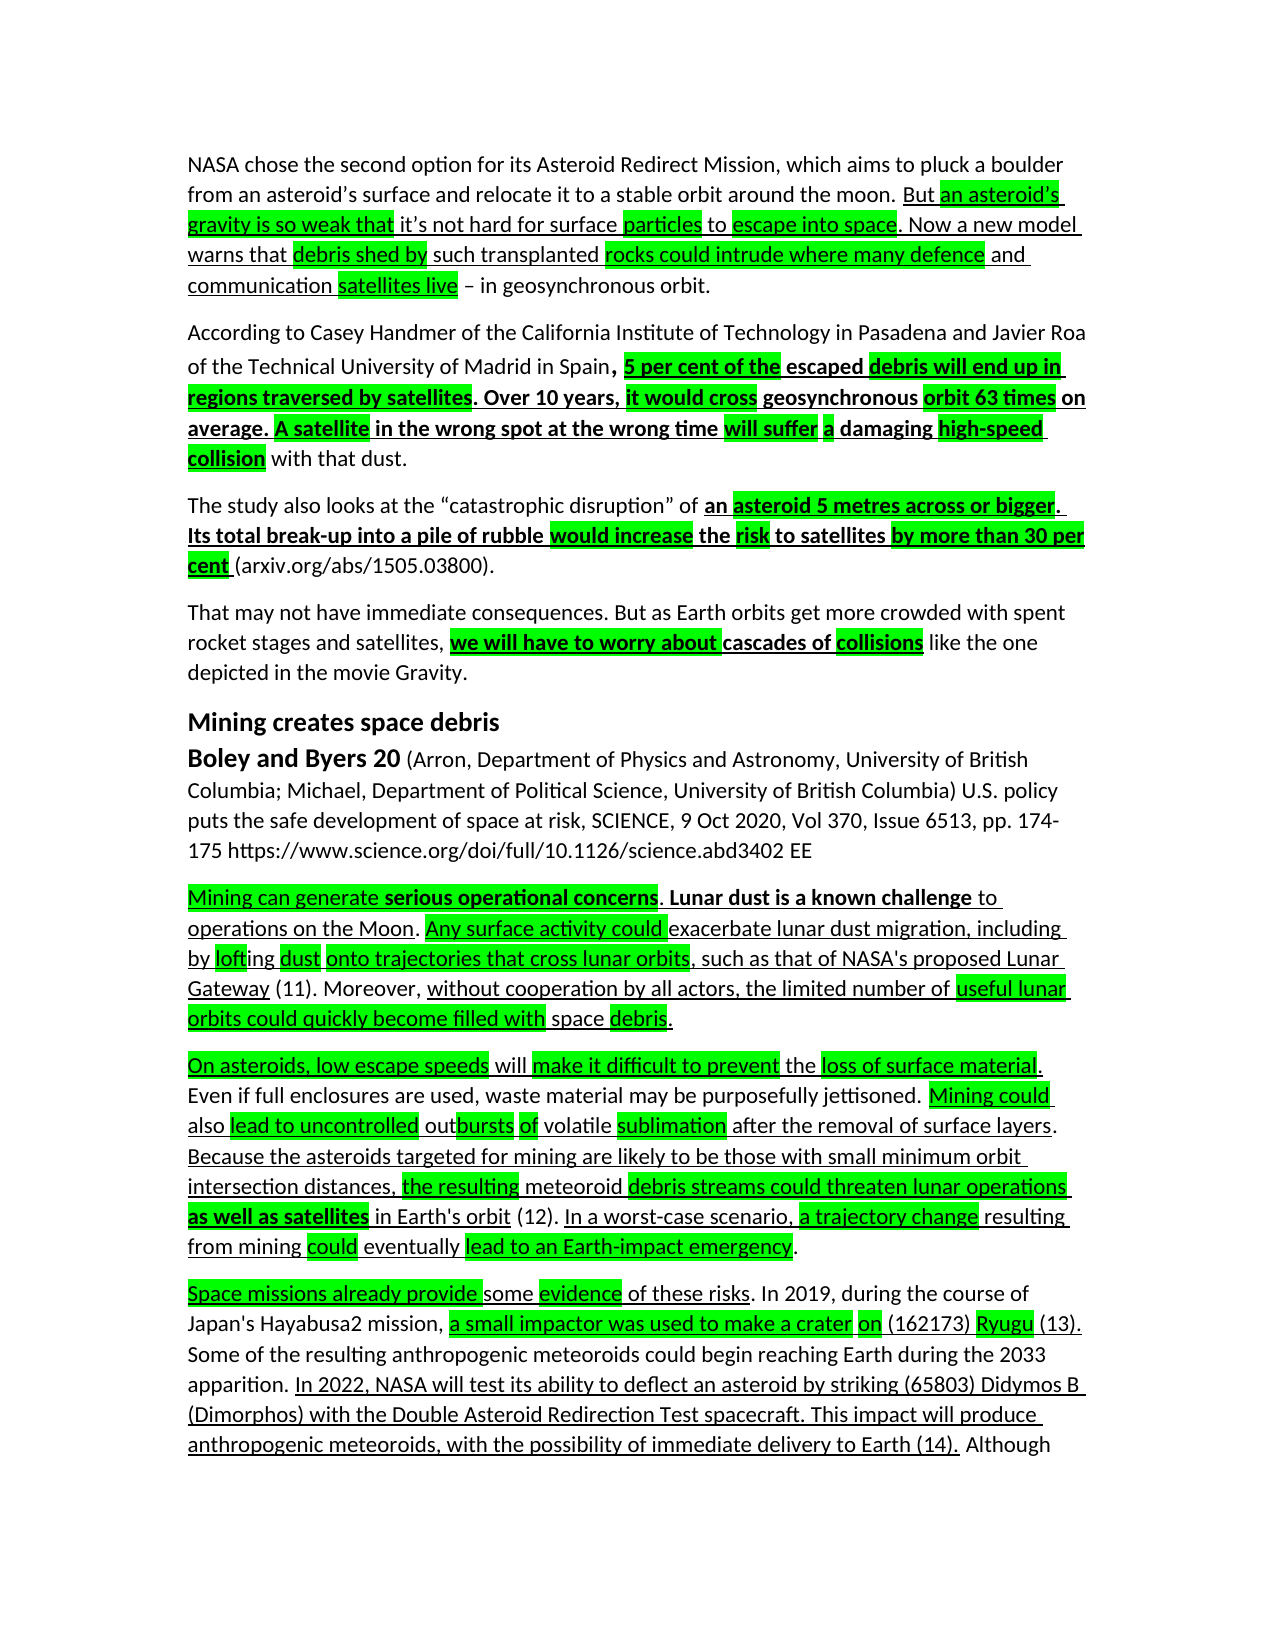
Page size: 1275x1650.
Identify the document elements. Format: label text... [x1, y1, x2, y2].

text Boley and Byers 20 (Arron, Department of Physics and Astronomy, University of British Columbia; Michael, Department of Political Science, University of British Columbia) U.S. policy puts the safe development of space at risk, SCIENCE, 9 Oct 2020, Vol 370, Issue 6513, pp. 174-175 https://www.science.org/doi/full/10.1126/science.abd3402 EE [187, 741, 1087, 865]
text On asteroids, low escape speeds will make it difficult to prevent the loss of surface material. Even if full enclosures are used, waste material may be purposefully jettisoned. Mining could also lead to uncontrolled outbursts of volatile sublimation after the removal of surface layers. Because the asteroids targeted for mining are likely to be those with small minimum orbit intersection distances, the resulting meteoroid debris streams could threaten lunar operations as well as satellites in Earth's orbit (12). In a worst-case scenario, a trajectory change resulting from mining could eventually lead to an Earth-impact emergency. [187, 1051, 1087, 1261]
text The study also looks at the “catastrophic disruption” of an asteroid 5 metres across or bigger. Its total break-up into a pile of rubble would increase the risk to satellites by more than 30 per cent (arxiv.org/abs/1505.03800). [187, 491, 1087, 579]
text Mining can generate serious operational concerns. Lunar dust is a known challenge to operations on the Moon. Any surface activity could exacerbate lunar dust migration, including by lofting dust onto trajectories that cross lunar orbits, such as that of NASA's proposed Lunar Gateway (11). Moreover, without cooperation by all actors, the limited number of useful lunar orbits could quickly become filled with space debris. [187, 883, 1087, 1032]
text That may not have immediate consequences. But as Earth orbits get more crowded with spent rocket stages and satellites, we will have to worry about cascades of collisions like the one depicted in the movie Gravity. [187, 598, 1087, 687]
subtitle Mining creates space debris [187, 705, 1087, 738]
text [187, 1279, 1087, 1458]
text NASA chose the second option for its Asteroid Redirect Mission, which aims to pluck a boulder from an asteroid’s surface and relocate it to a stable orbit around the moon. But an asteroid’s gravity is so weak that it’s not hard for surface particles to escape into space. Now a new model warns that debris shed by such transplanted rocks could intrude where many defence and communication satellites live – in geosynchronous orbit. [187, 150, 1087, 299]
text According to Casey Handmer of the California Institute of Technology in Pasadena and Javier Roa of the Technical University of Madrid in Spain, 5 per cent of the escaped debris will end up in regions traversed by satellites. Over 10 years, it would cross geosynchronous orbit 63 times on average. A satellite in the wrong spot at the wrong time will suffer a damaging high-speed collision with that dust. [187, 318, 1087, 472]
